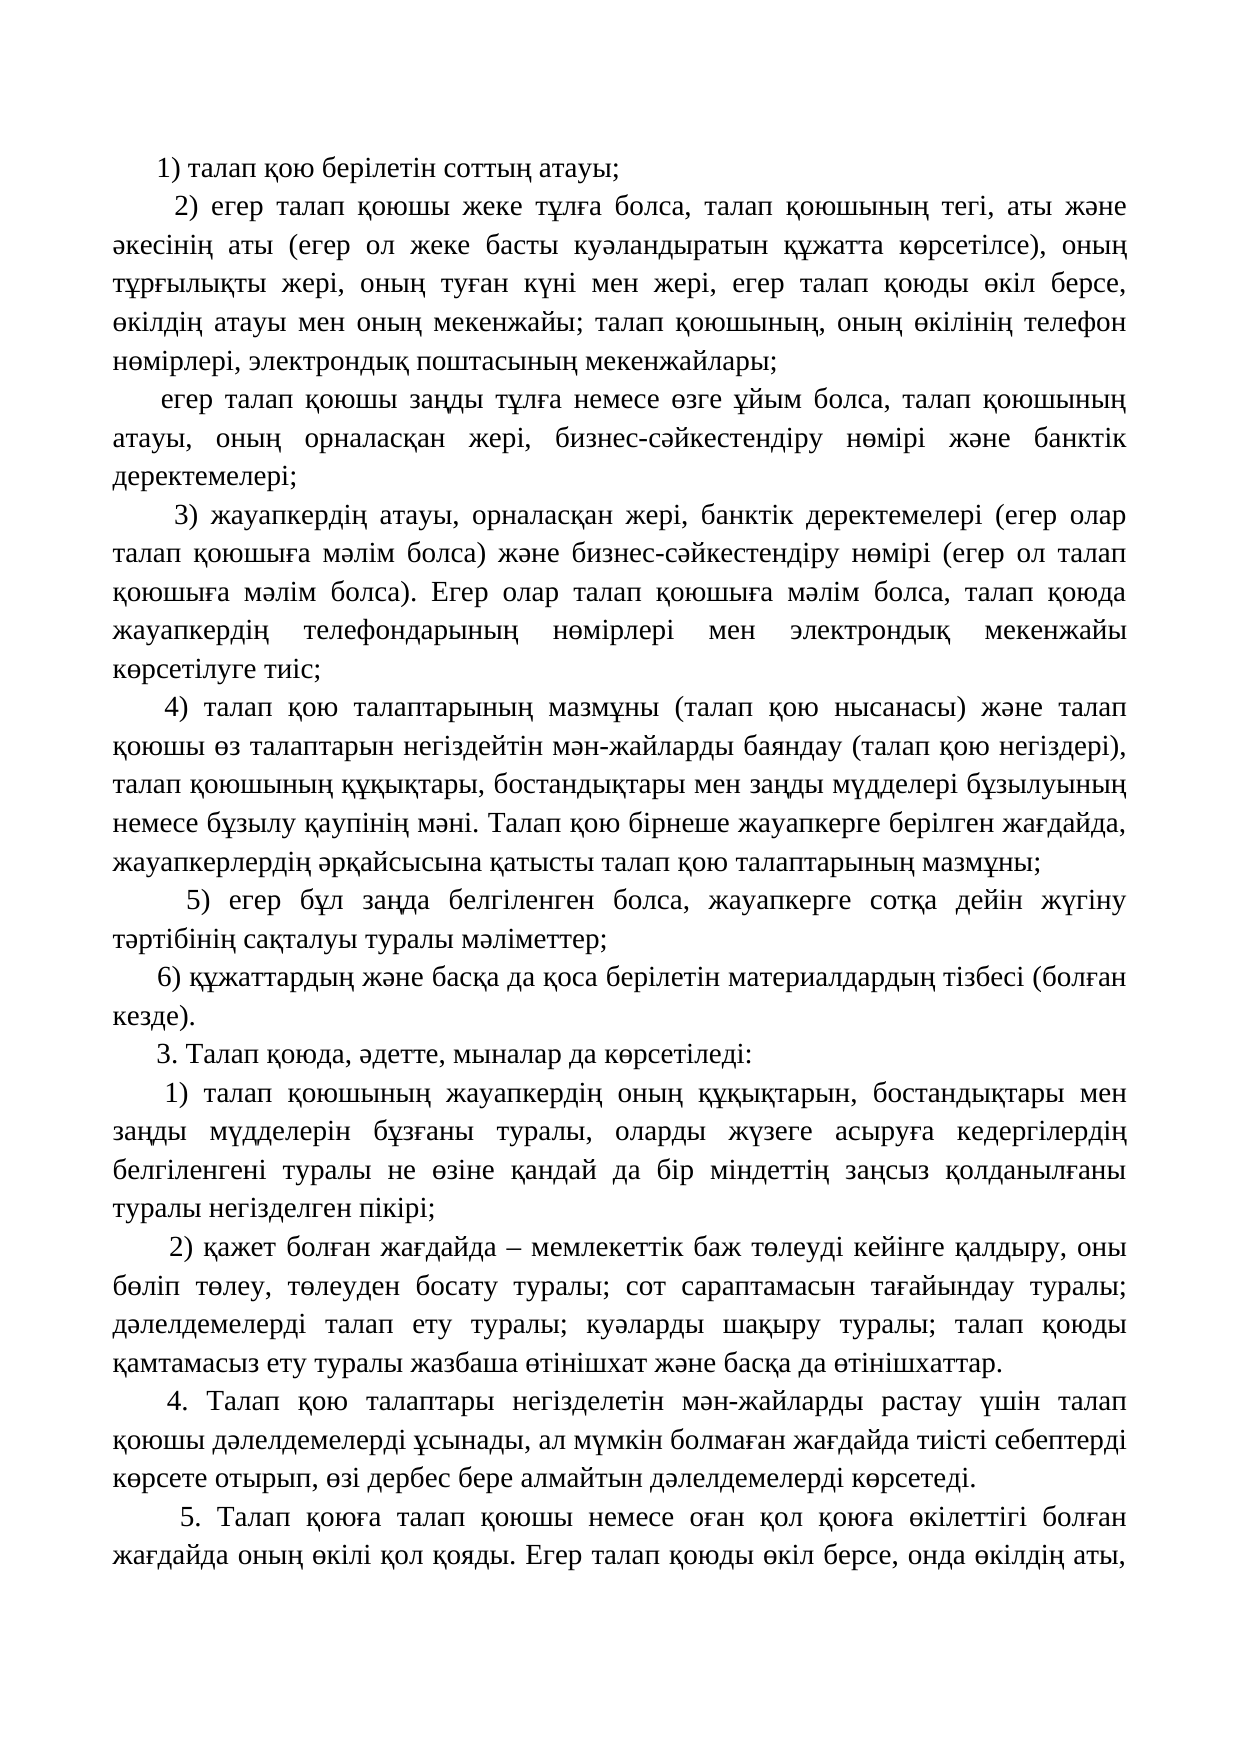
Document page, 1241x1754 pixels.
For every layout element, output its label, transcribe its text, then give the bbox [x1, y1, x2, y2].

text 6) құжаттардың және басқа да қоса берілетін материалдардың тізбесі (болған кезде). [112, 959, 1128, 1031]
text 1) талап қоюшының жауапкердің оның құқықтарын, бостандықтары мен заңды мүдделерін бұзғаны туралы, оларды жүзеге асыруға кедергілердің белгіленгені туралы не өзіне қандай да бір міндеттің заңсыз қолданылғаны туралы негізделген пікірі; [112, 1075, 1128, 1224]
text 1) талап қою берілетін соттың атауы; [112, 150, 1128, 183]
text 4) талап қою талаптарының мазмұны (талап қою нысанасы) және талап қоюшы өз талаптарын негіздейтін мән-жайларды баяндау (талап қою негіздері), талап қоюшының құқықтары, бостандықтары мен заңды мүдделері бұзылуының немесе бұзылу қаупінің мәні. Талап қою бірнеше жауапкерге берілген жағдайда, жауапкерлердің әрқайсысына қатысты талап қою талаптарының мазмұны; [112, 689, 1128, 877]
text егер талап қоюшы заңды тұлға немесе өзге ұйым болса, талап қоюшының атауы, оның орналасқан жері, бизнес-сәйкестендіру нөмірі және банктік деректемелері; [112, 381, 1128, 492]
text 5) егер бұл заңда белгіленген болса, жауапкерге сотқа дейін жүгіну тәртібінің сақталуы туралы мәліметтер; [112, 882, 1128, 954]
text 3) жауапкердің атауы, орналасқан жері, банктік деректемелері (егер олар талап қоюшыға мәлім болса) және бизнес-сәйкестендіру нөмірі (егер ол талап қоюшыға мәлім болса). Егер олар талап қоюшыға мәлім болса, талап қоюда жауапкердің телефондарының нөмірлері мен электрондық мекенжайы көрсетілуге тиіс; [112, 497, 1128, 684]
text 4. Талап қою талаптары негізделетін мән-жайларды растау үшін талап қоюшы дәлелдемелерді ұсынады, ал мүмкін болмаған жағдайда тиісті себептерді көрсете отырып, өзі дербес бере алмайтын дәлелдемелерді көрсетеді. [112, 1383, 1128, 1494]
text 2) қажет болған жағдайда – мемлекеттік баж төлеуді кейінге қалдыру, оны бөліп төлеу, төлеуден босату туралы; сот сараптамасын тағайындау туралы; дәлелдемелерді талап ету туралы; куәларды шақыру туралы; талап қоюды қамтамасыз ету туралы жазбаша өтінішхат және басқа да өтінішхаттар. [112, 1229, 1128, 1378]
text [112, 1499, 1128, 1571]
text 2) егер талап қоюшы жеке тұлға болса, талап қоюшының тегі, аты және әкесінің аты (егер ол жеке басты куәландыратын құжатта көрсетілсе), оның тұрғылықты жері, оның туған күні мен жері, егер талап қоюды өкіл берсе, өкілдің атауы мен оның мекенжайы; талап қоюшының, оның өкілінің телефон нөмірлері, электрондық поштасының мекенжайлары; [112, 188, 1128, 376]
text 3. Талап қоюда, әдетте, мыналар да көрсетіледі: [112, 1036, 1128, 1070]
